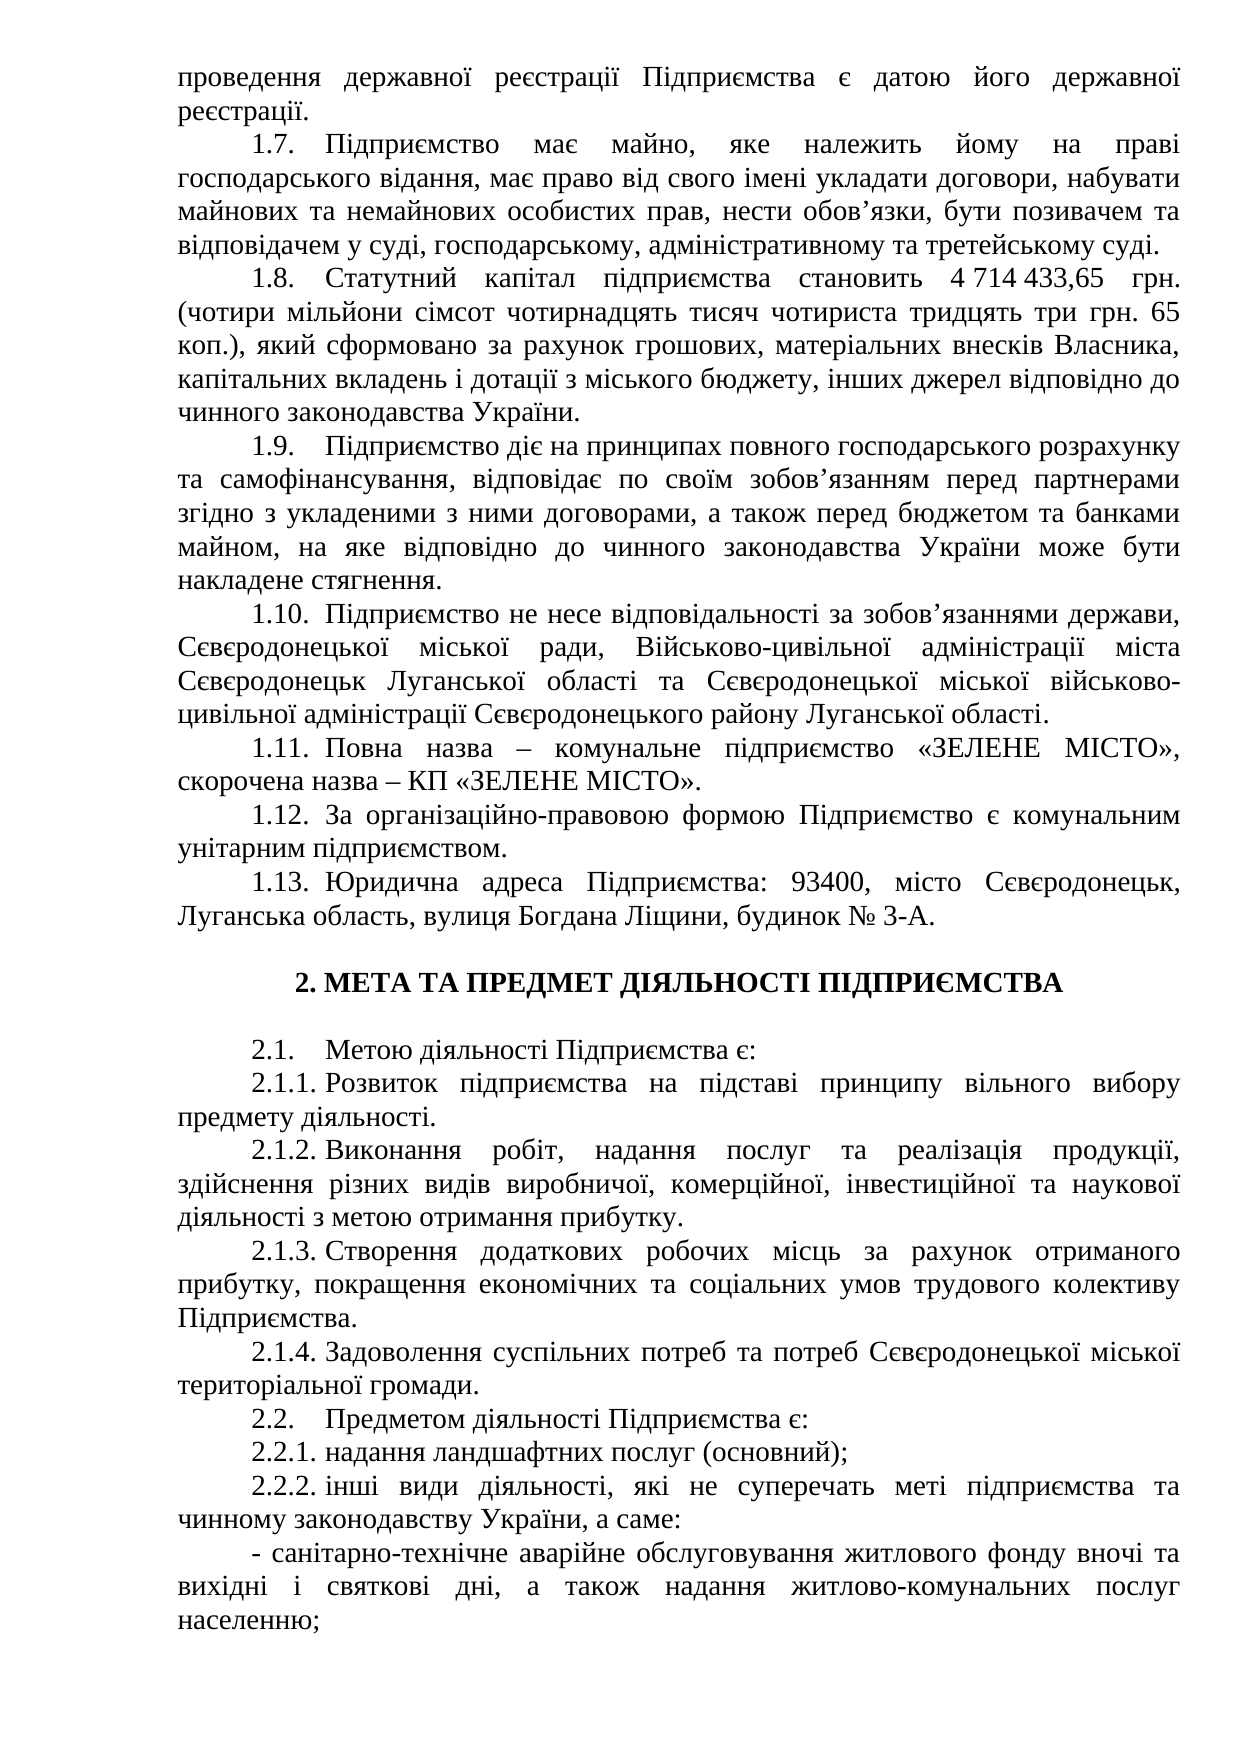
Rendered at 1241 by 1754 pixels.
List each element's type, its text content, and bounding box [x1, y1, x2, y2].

text 1.9. Підприємство діє на принципах повного господарського розрахунку та самофінансування, відповідає по своїм зобов’язанням перед партнерами згідно з укладеними з ними договорами, а також перед бюджетом та банками майном, на яке відповідно до чинного законодавства України може бути накладене стягнення. [177, 428, 1181, 596]
text 1.11. Повна назва – комунальне підприємство «ЗЕЛЕНЕ МІСТО», скорочена назва – КП «ЗЕЛЕНЕ МІСТО». [177, 730, 1181, 797]
text 1.12. За організаційно-правовою формою Підприємство є комунальним унітарним підприємством. [177, 797, 1181, 864]
text 2.1.3. Створення додаткових робочих місць за рахунок отриманого прибутку, покращення економічних та соціальних умов трудового колективу Підприємства. [177, 1233, 1181, 1334]
text 2.2. Предметом діяльності Підприємства є: [177, 1401, 1181, 1434]
text 2. МЕТА ТА ПРЕДМЕТ ДІЯЛЬНОСТІ ПІДПРИЄМСТВА [177, 965, 1181, 998]
text 2.1.2. Виконання робіт, надання послуг та реалізація продукції, здійснення різних видів виробничої, комерційної, інвестиційної та наукової діяльності з метою отримання прибутку. [177, 1132, 1181, 1233]
text 2.1. Метою діяльності Підприємства є: [177, 1032, 1181, 1065]
text 2.1.4. Задоволення суспільних потреб та потреб Сєвєродонецької міської територіальної громади. [177, 1334, 1181, 1401]
text - санітарно-технічне аварійне обслуговування житлового фонду вночі та вихідні і святкові дні, а також надання житлово-комунальних послуг населенню; [177, 1535, 1181, 1636]
text 2.1.1. Розвиток підприємства на підставі принципу вільного вибору предмету діяльності. [177, 1065, 1181, 1132]
text 2.2.2. інші види діяльності, які не суперечать меті підприємства та чинному законодавству України, а саме: [177, 1468, 1181, 1535]
text 1.7. Підприємство має майно, яке належить йому на праві господарського відання, має право від свого імені укладати договори, набувати майнових та немайнових особистих прав, нести обов’язки, бути позивачем та відповідачем у суді, господарському, адміністративному та третейському суді. [177, 126, 1181, 260]
text 1.8. Статутний капітал підприємства становить 4 714 433,65 грн. (чотири мільйони сімсот чотирнадцять тисяч чотириста тридцять три грн. 65 коп.), який сформовано за рахунок грошових, матеріальних внесків Власника, капітальних вкладень і дотації з міського бюджету, інших джерел відповідно до чинного законодавства України. [177, 260, 1181, 428]
text 1.10. Підприємство не несе відповідальності за зобов’язаннями держави, Сєвєродонецької міської ради, Військово-цивільної адміністрації міста Сєвєродонецьк Луганської області та Сєвєродонецької міської військово-цивільної адміністрації Сєвєродонецького району Луганської області. [177, 596, 1181, 730]
text 1.13. Юридична адреса Підприємства: 93400, місто Сєвєродонецьк, Луганська область, вулиця Богдана Ліщини, будинок № 3-А. [177, 864, 1181, 931]
text 2.2.1. надання ландшафтних послуг (основний); [177, 1434, 1181, 1468]
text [177, 59, 1181, 126]
